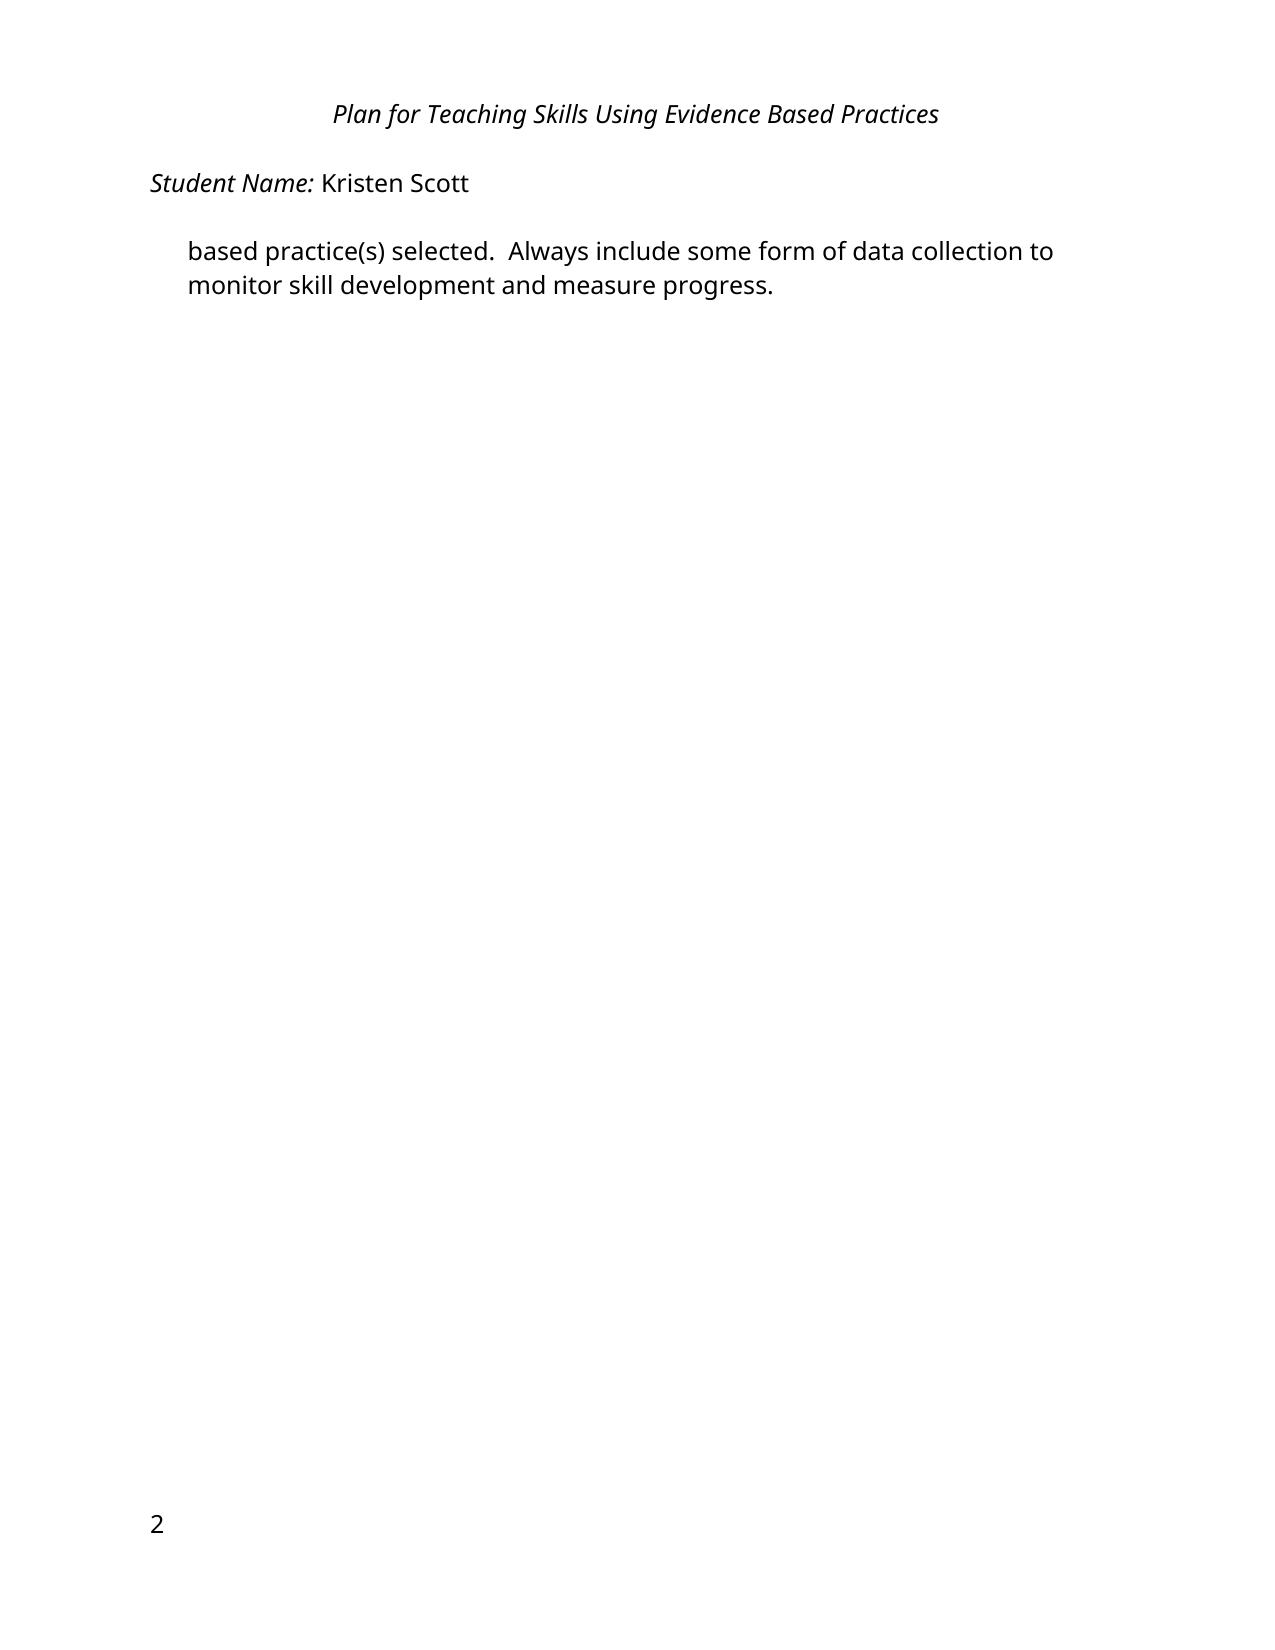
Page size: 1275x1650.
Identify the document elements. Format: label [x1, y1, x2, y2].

text [187, 233, 1078, 302]
